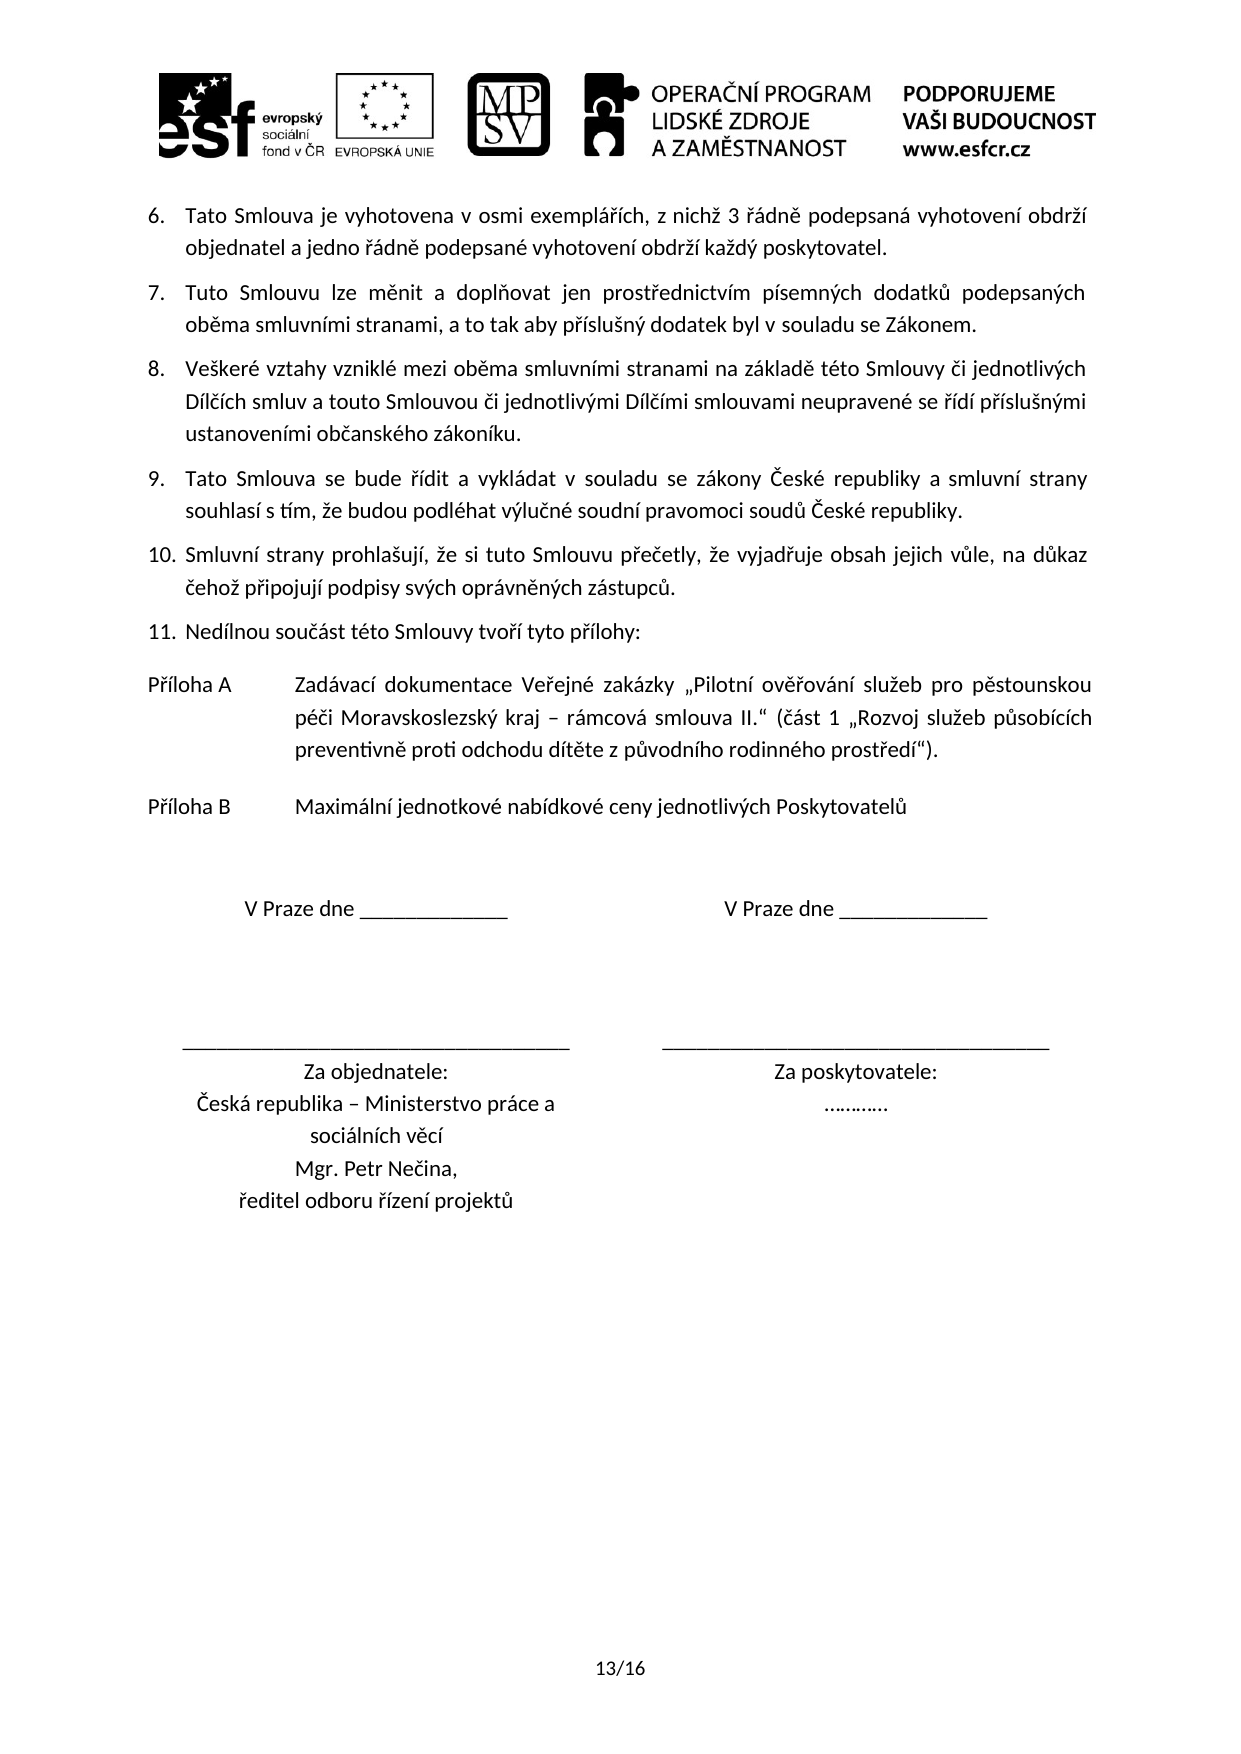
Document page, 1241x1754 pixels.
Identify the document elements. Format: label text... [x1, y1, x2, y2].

list Smluvní strany prohlašují, že si tuto Smlouvu přečetly, že vyjadřuje obsah jejich vůle, na důkaz čehož připojují podpisy svých oprávněných zástupců. [148, 541, 1087, 601]
table_header V Praze dne _____________ [136, 894, 616, 926]
list Tato Smlouva je vyhotovena v osmi exemplářích, z nichž 3 řádně podepsaná vyhotovení obdrží objednatel a jedno řádně podepsané vyhotovení obdrží každý poskytovatel. [148, 201, 1087, 261]
list Veškeré vztahy vzniklé mezi oběma smluvními stranami na základě této Smlouvy či jednotlivých Dílčích smluv a touto Smlouvou či jednotlivými Dílčími smlouvami neupravené se řídí příslušnými ustanoveními občanského zákoníku. [148, 354, 1087, 447]
text Příloha A Zadávací dokumentace Veřejné zakázky „Pilotní ověřování služeb pro pěstounskou péči Moravskoslezský kraj – rámcová smlouva II.“ (část 1 „Rozvoj služeb působících preventivně proti odchodu dítěte z původního rodinného prostředí“). [148, 670, 1093, 763]
list Nedílnou součást této Smlouvy tvoří tyto přílohy: [148, 617, 1093, 645]
table_cell __________________________________ Za poskytovatele: ………… [616, 926, 1096, 1218]
text Příloha B Maximální jednotkové nabídkové ceny jednotlivých Poskytovatelů [148, 792, 1093, 820]
table_cell __________________________________ Za objednatele: Česká republika – Ministerstvo práce a sociálních věcí Mgr. Petr Nečina, ředitel odboru řízení projektů [136, 926, 616, 1218]
list Tato Smlouva se bude řídit a vykládat v souladu se zákony České republiky a smluvní strany souhlasí s tím, že budou podléhat výlučné soudní pravomoci soudů České republiky. [148, 464, 1087, 524]
picture [159, 73, 1096, 162]
table_header V Praze dne _____________ [616, 894, 1096, 926]
list Tuto Smlouvu lze měnit a doplňovat jen prostřednictvím písemných dodatků podepsaných oběma smluvními stranami, a to tak aby příslušný dodatek byl v souladu se Zákonem. [148, 278, 1087, 338]
